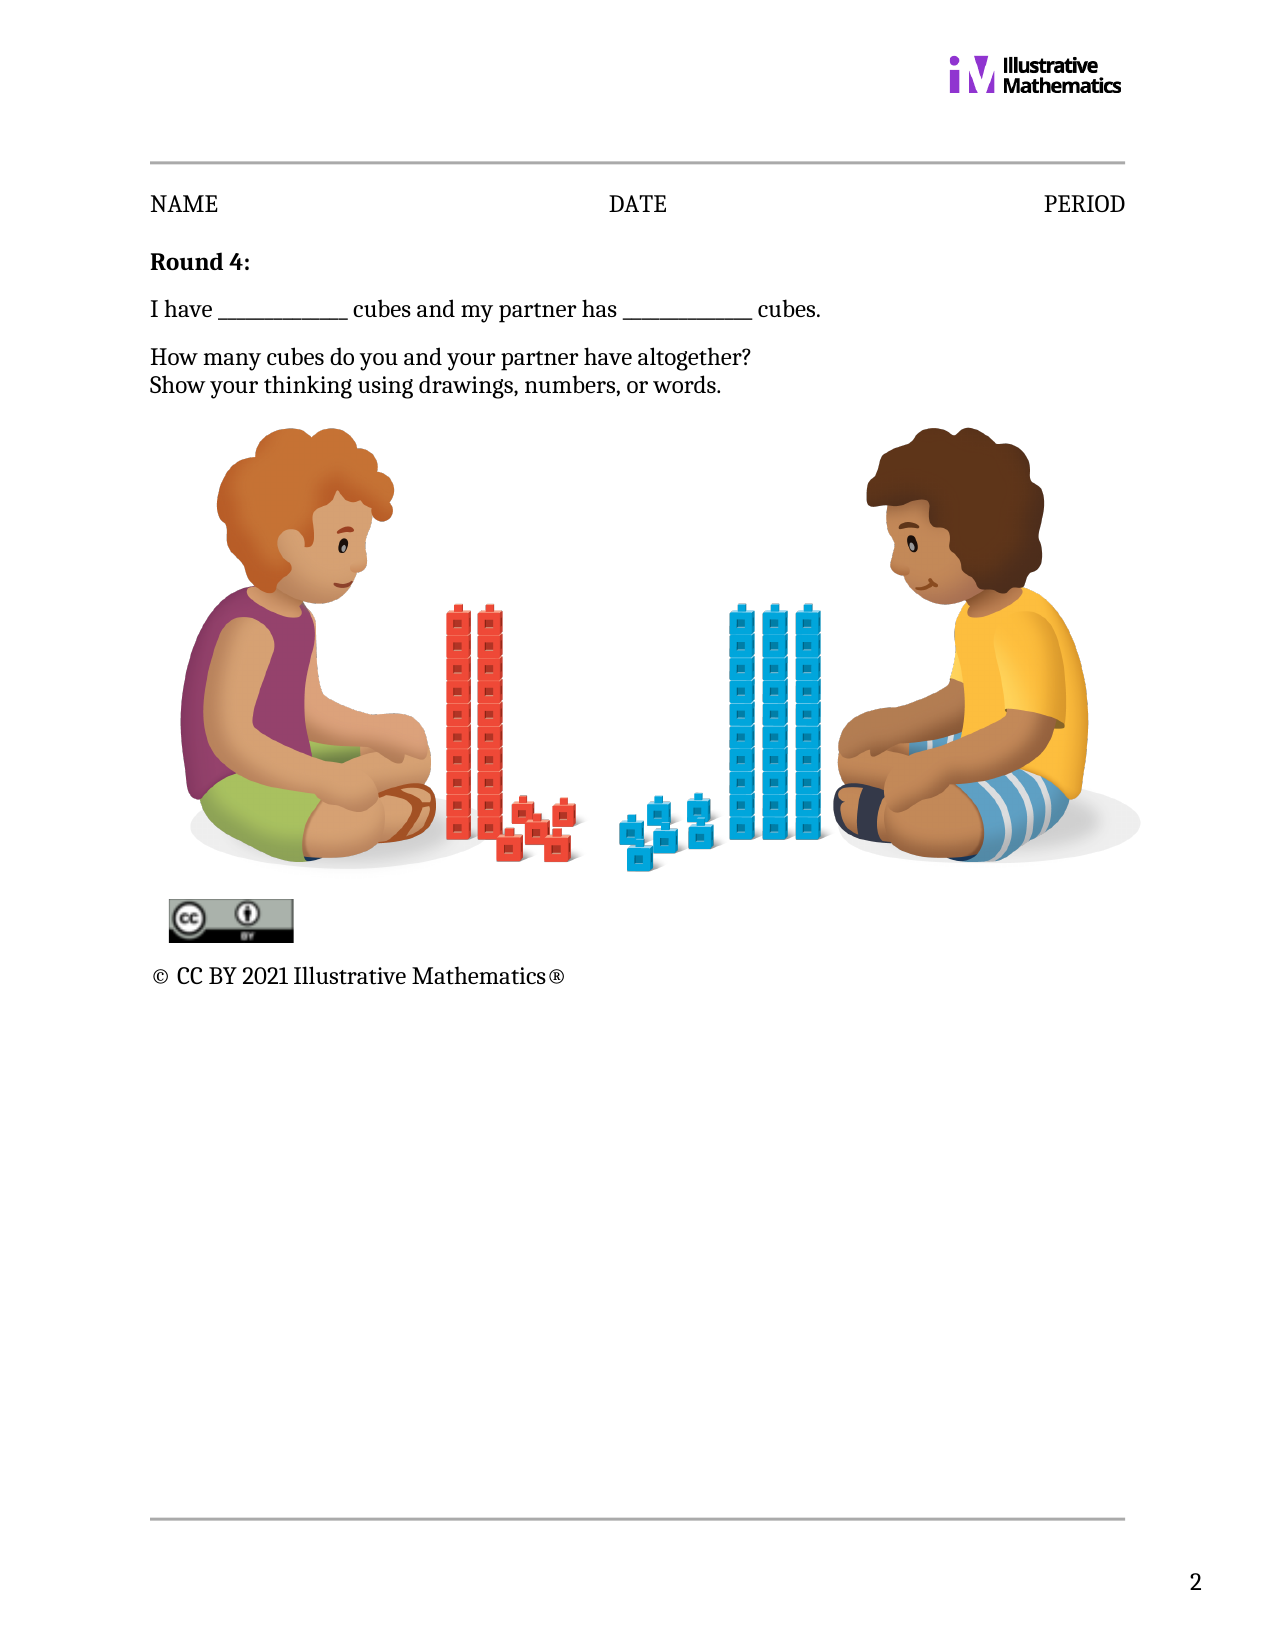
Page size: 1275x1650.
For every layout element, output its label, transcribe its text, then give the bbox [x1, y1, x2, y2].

picture [949, 55, 1121, 93]
text © CC BY 2021 Illustrative Mathematics® [150, 962, 1125, 990]
text Round 4: [150, 247, 1125, 276]
picture [168, 899, 294, 943]
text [150, 295, 1125, 324]
picture [168, 418, 1144, 881]
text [150, 342, 1125, 400]
